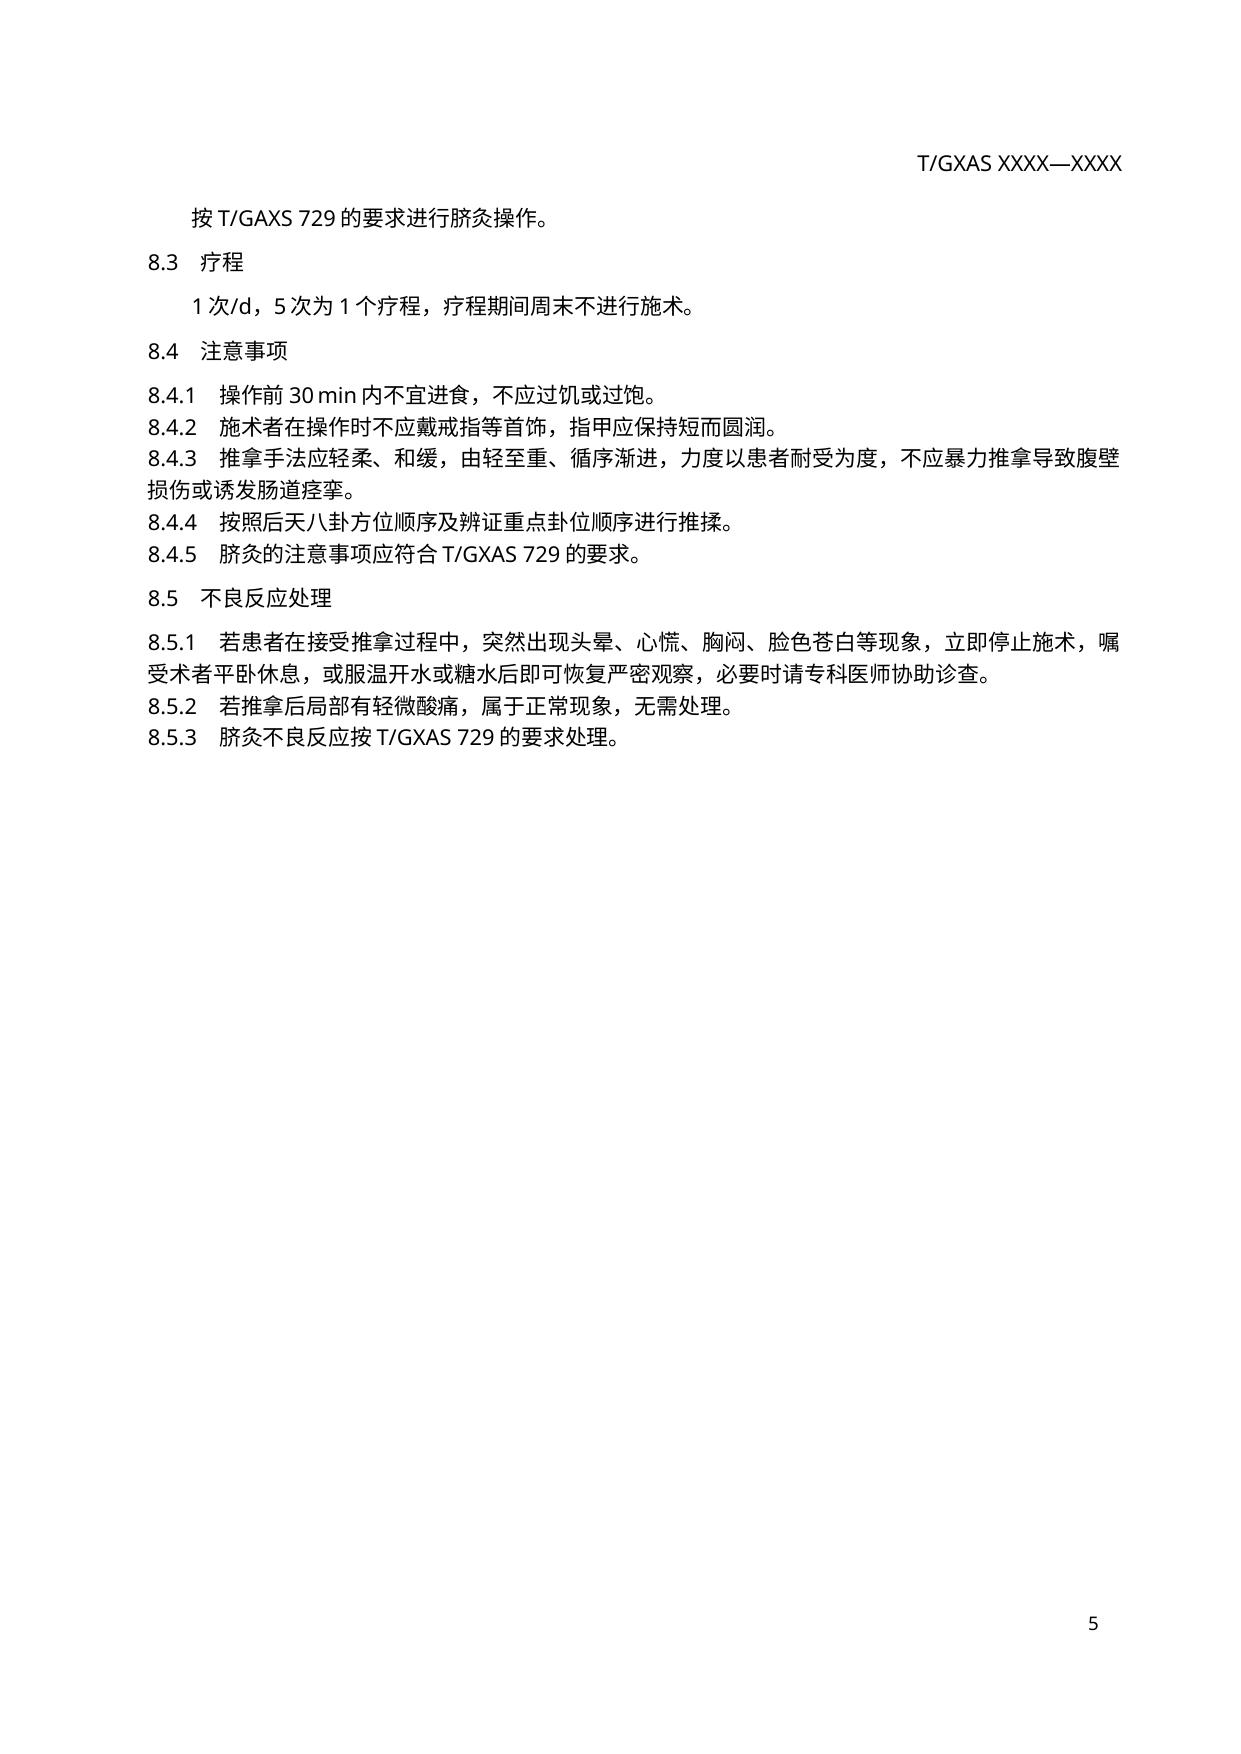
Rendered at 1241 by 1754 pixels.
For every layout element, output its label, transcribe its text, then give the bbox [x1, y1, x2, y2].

text 若患者在接受推拿过程中，突然出现头晕、心慌、胸闷、脸色苍白等现象，立即停止施术，嘱受术者平卧休息，或服温开水或糖水后即可恢复严密观察，必要时请专科医师协助诊查。 [148, 625, 1122, 689]
text 操作前30 min内不宜进食，不应过饥或过饱。 [148, 378, 1122, 410]
text 按照后天八卦方位顺序及辨证重点卦位顺序进行推揉。 [148, 505, 1122, 537]
text 脐灸不良反应按T/GXAS 729的要求处理。 [148, 720, 1122, 752]
text 施术者在操作时不应戴戒指等首饰，指甲应保持短而圆润。 [148, 410, 1122, 441]
text 按T/GAXS 729的要求进行脐灸操作。 [148, 201, 1122, 233]
text 推拿手法应轻柔、和缓，由轻至重、循序渐进，力度以患者耐受为度，不应暴力推拿导致腹壁损伤或诱发肠道痉挛。 [148, 441, 1122, 505]
text 若推拿后局部有轻微酸痛，属于正常现象，无需处理。 [148, 689, 1122, 720]
text 注意事项 [148, 334, 1122, 365]
text 疗程 [148, 245, 1122, 277]
text 不良反应处理 [148, 581, 1122, 613]
text 1次/d，5次为1个疗程，疗程期间周末不进行施术。 [148, 289, 1122, 321]
text 脐灸的注意事项应符合T/GXAS 729的要求。 [148, 537, 1122, 568]
